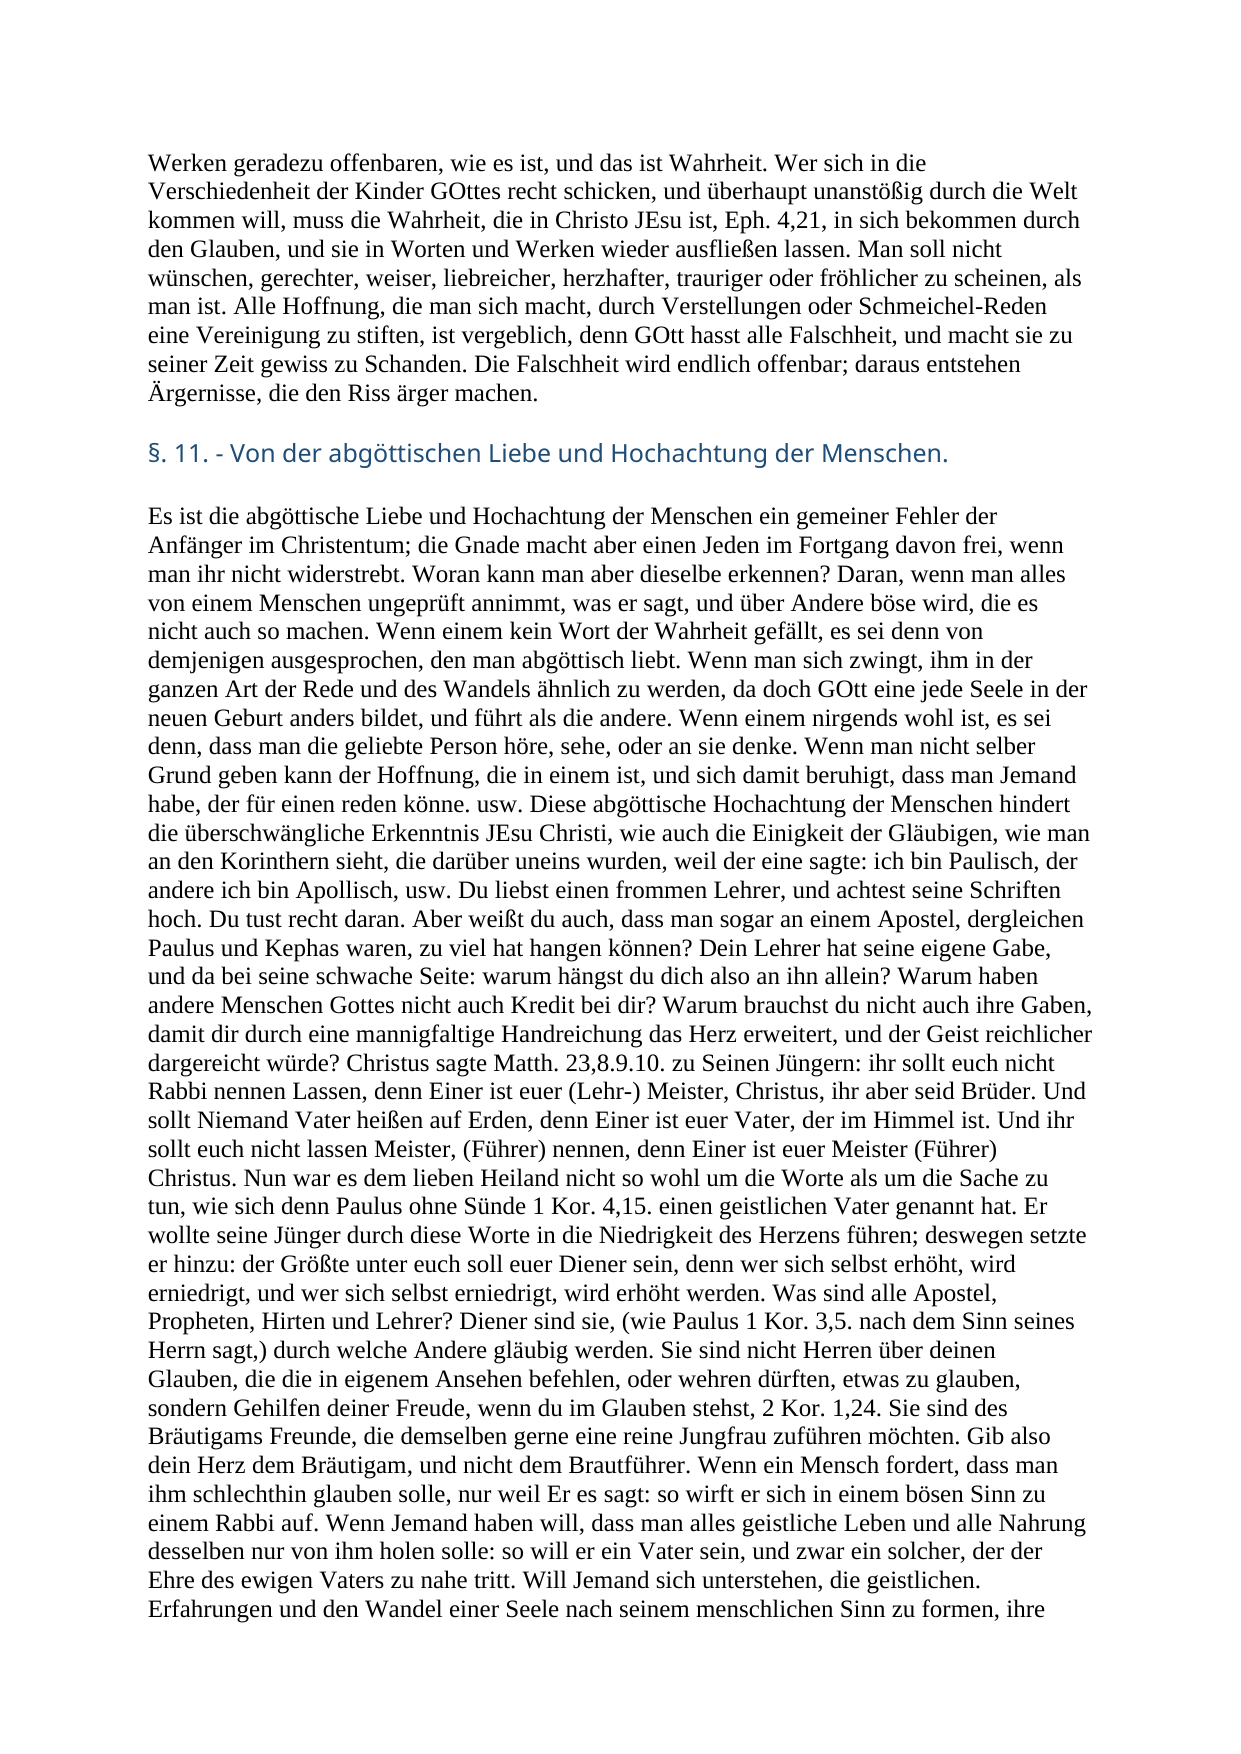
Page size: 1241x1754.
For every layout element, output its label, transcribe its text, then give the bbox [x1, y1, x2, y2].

subtitle §. 11. - Von der abgöttischen Liebe und Hochachtung der Menschen. [148, 436, 1093, 469]
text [148, 501, 1093, 1623]
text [148, 148, 1093, 406]
